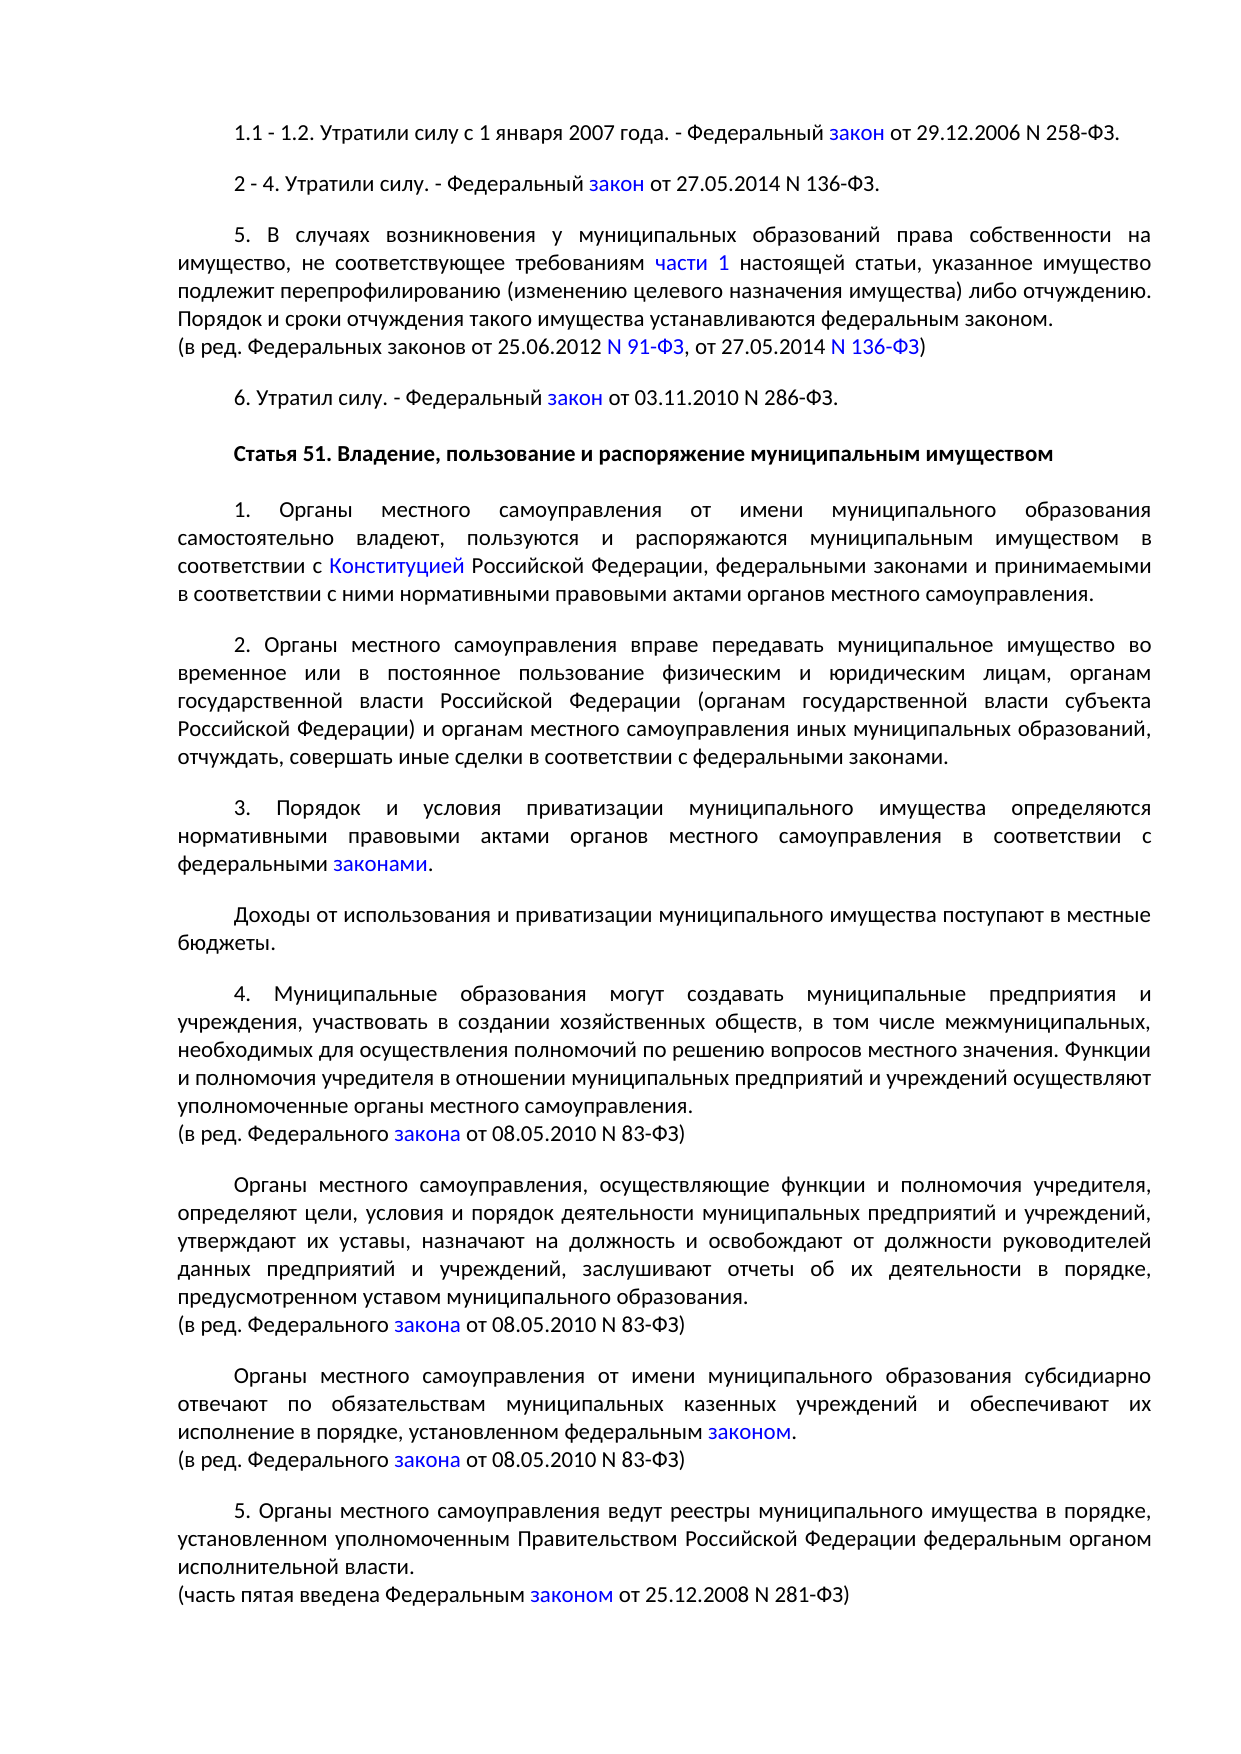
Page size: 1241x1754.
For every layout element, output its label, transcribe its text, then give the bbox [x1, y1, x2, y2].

text Органы местного самоуправления, осуществляющие функции и полномочия учредителя, определяют цели, условия и порядок деятельности муниципальных предприятий и учреждений, утверждают их уставы, назначают на должность и освобождают от должности руководителей данных предприятий и учреждений, заслушивают отчеты об их деятельности в порядке, предусмотренном уставом муниципального образования. [177, 1170, 1152, 1310]
text 1. Органы местного самоуправления от имени муниципального образования самостоятельно владеют, пользуются и распоряжаются муниципальным имуществом в соответствии с Конституцией Российской Федерации, федеральными законами и принимаемыми в соответствии с ними нормативными правовыми актами органов местного самоуправления. [177, 495, 1152, 607]
text Органы местного самоуправления от имени муниципального образования субсидиарно отвечают по обязательствам муниципальных казенных учреждений и обеспечивают их исполнение в порядке, установленном федеральным законом. [177, 1361, 1152, 1445]
text 5. Органы местного самоуправления ведут реестры муниципального имущества в порядке, установленном уполномоченным Правительством Российской Федерации федеральным органом исполнительной власти. [177, 1496, 1152, 1580]
text 2 - 4. Утратили силу. - Федеральный закон от 27.05.2014 N 136-ФЗ. [177, 169, 1152, 197]
text (в ред. Федерального закона от 08.05.2010 N 83-ФЗ) [177, 1119, 1152, 1147]
text (в ред. Федерального закона от 08.05.2010 N 83-ФЗ) [177, 1445, 1152, 1473]
text (в ред. Федерального закона от 08.05.2010 N 83-ФЗ) [177, 1310, 1152, 1338]
text (часть пятая введена Федеральным законом от 25.12.2008 N 281-ФЗ) [177, 1580, 1152, 1608]
title Статья 51. Владение, пользование и распоряжение муниципальным имуществом [177, 439, 1152, 467]
text 2. Органы местного самоуправления вправе передавать муниципальное имущество во временное или в постоянное пользование физическим и юридическим лицам, органам государственной власти Российской Федерации (органам государственной власти субъекта Российской Федерации) и органам местного самоуправления иных муниципальных образований, отчуждать, совершать иные сделки в соответствии с федеральными законами. [177, 630, 1152, 770]
text 5. В случаях возникновения у муниципальных образований права собственности на имущество, не соответствующее требованиям части 1 настоящей статьи, указанное имущество подлежит перепрофилированию (изменению целевого назначения имущества) либо отчуждению. Порядок и сроки отчуждения такого имущества устанавливаются федеральным законом. [177, 220, 1152, 332]
text 6. Утратил силу. - Федеральный закон от 03.11.2010 N 286-ФЗ. [177, 383, 1152, 411]
text 3. Порядок и условия приватизации муниципального имущества определяются нормативными правовыми актами органов местного самоуправления в соответствии с федеральными законами. [177, 793, 1152, 877]
text 1.1 - 1.2. Утратили силу с 1 января 2007 года. - Федеральный закон от 29.12.2006 N 258-ФЗ. [177, 118, 1152, 146]
text Доходы от использования и приватизации муниципального имущества поступают в местные бюджеты. [177, 900, 1152, 956]
text 4. Муниципальные образования могут создавать муниципальные предприятия и учреждения, участвовать в создании хозяйственных обществ, в том числе межмуниципальных, необходимых для осуществления полномочий по решению вопросов местного значения. Функции и полномочия учредителя в отношении муниципальных предприятий и учреждений осуществляют уполномоченные органы местного самоуправления. [177, 979, 1152, 1119]
text (в ред. Федеральных законов от 25.06.2012 N 91-ФЗ, от 27.05.2014 N 136-ФЗ) [177, 332, 1152, 360]
